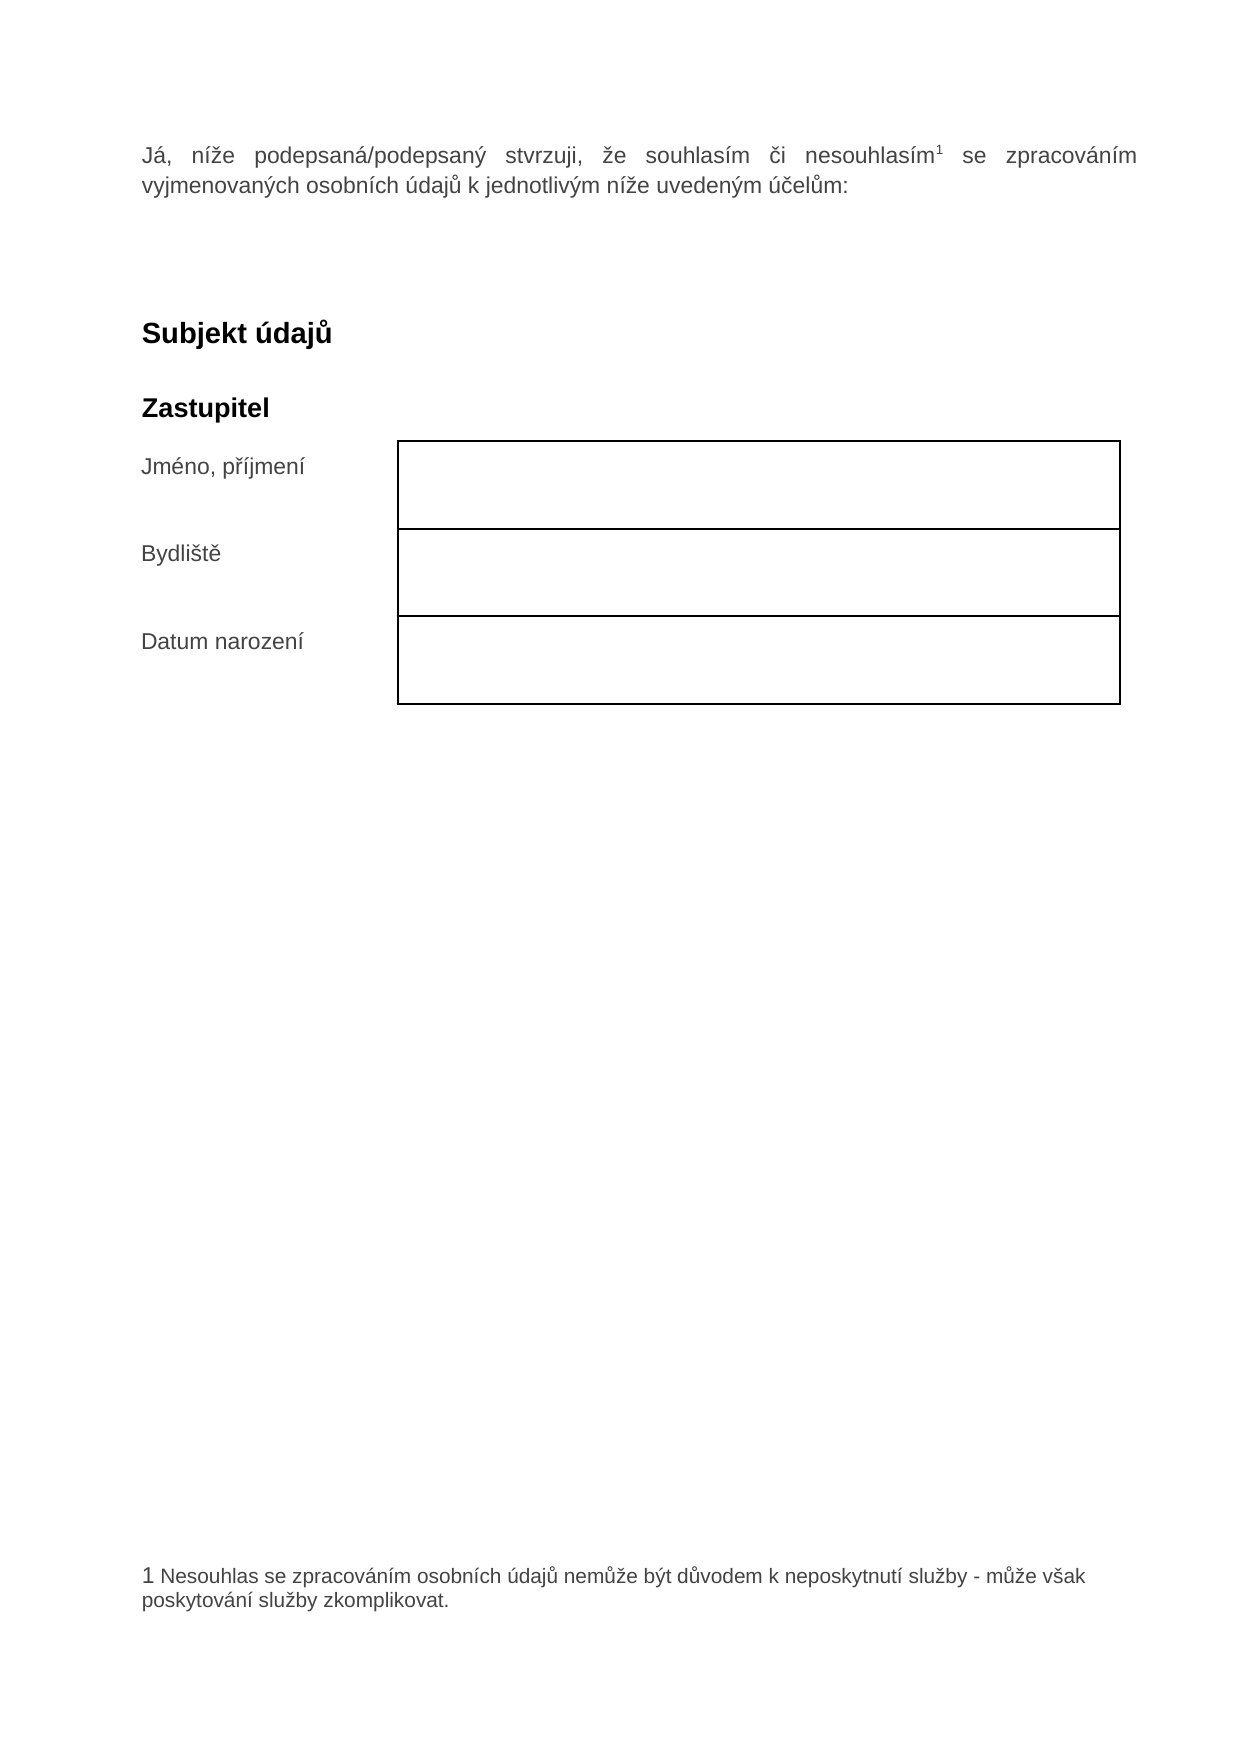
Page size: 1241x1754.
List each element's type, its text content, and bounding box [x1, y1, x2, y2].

table_cell Bydliště [131, 530, 397, 615]
table_header [399, 442, 1119, 528]
text Zastupitel [142, 392, 1137, 423]
text Subjekt údajů [142, 316, 1137, 349]
table_cell [399, 530, 1119, 615]
table_header Jméno, příjmení [131, 442, 397, 528]
table_cell Datum narození [131, 617, 397, 703]
text Já, níže podepsaná/podepsaný stvrzuji, že souhlasím či nesouhlasím se zpracováním vyjmenovaných osobních údajů k jednotlivým níže uvedeným účelům: [142, 142, 1137, 198]
table_cell [399, 617, 1119, 703]
